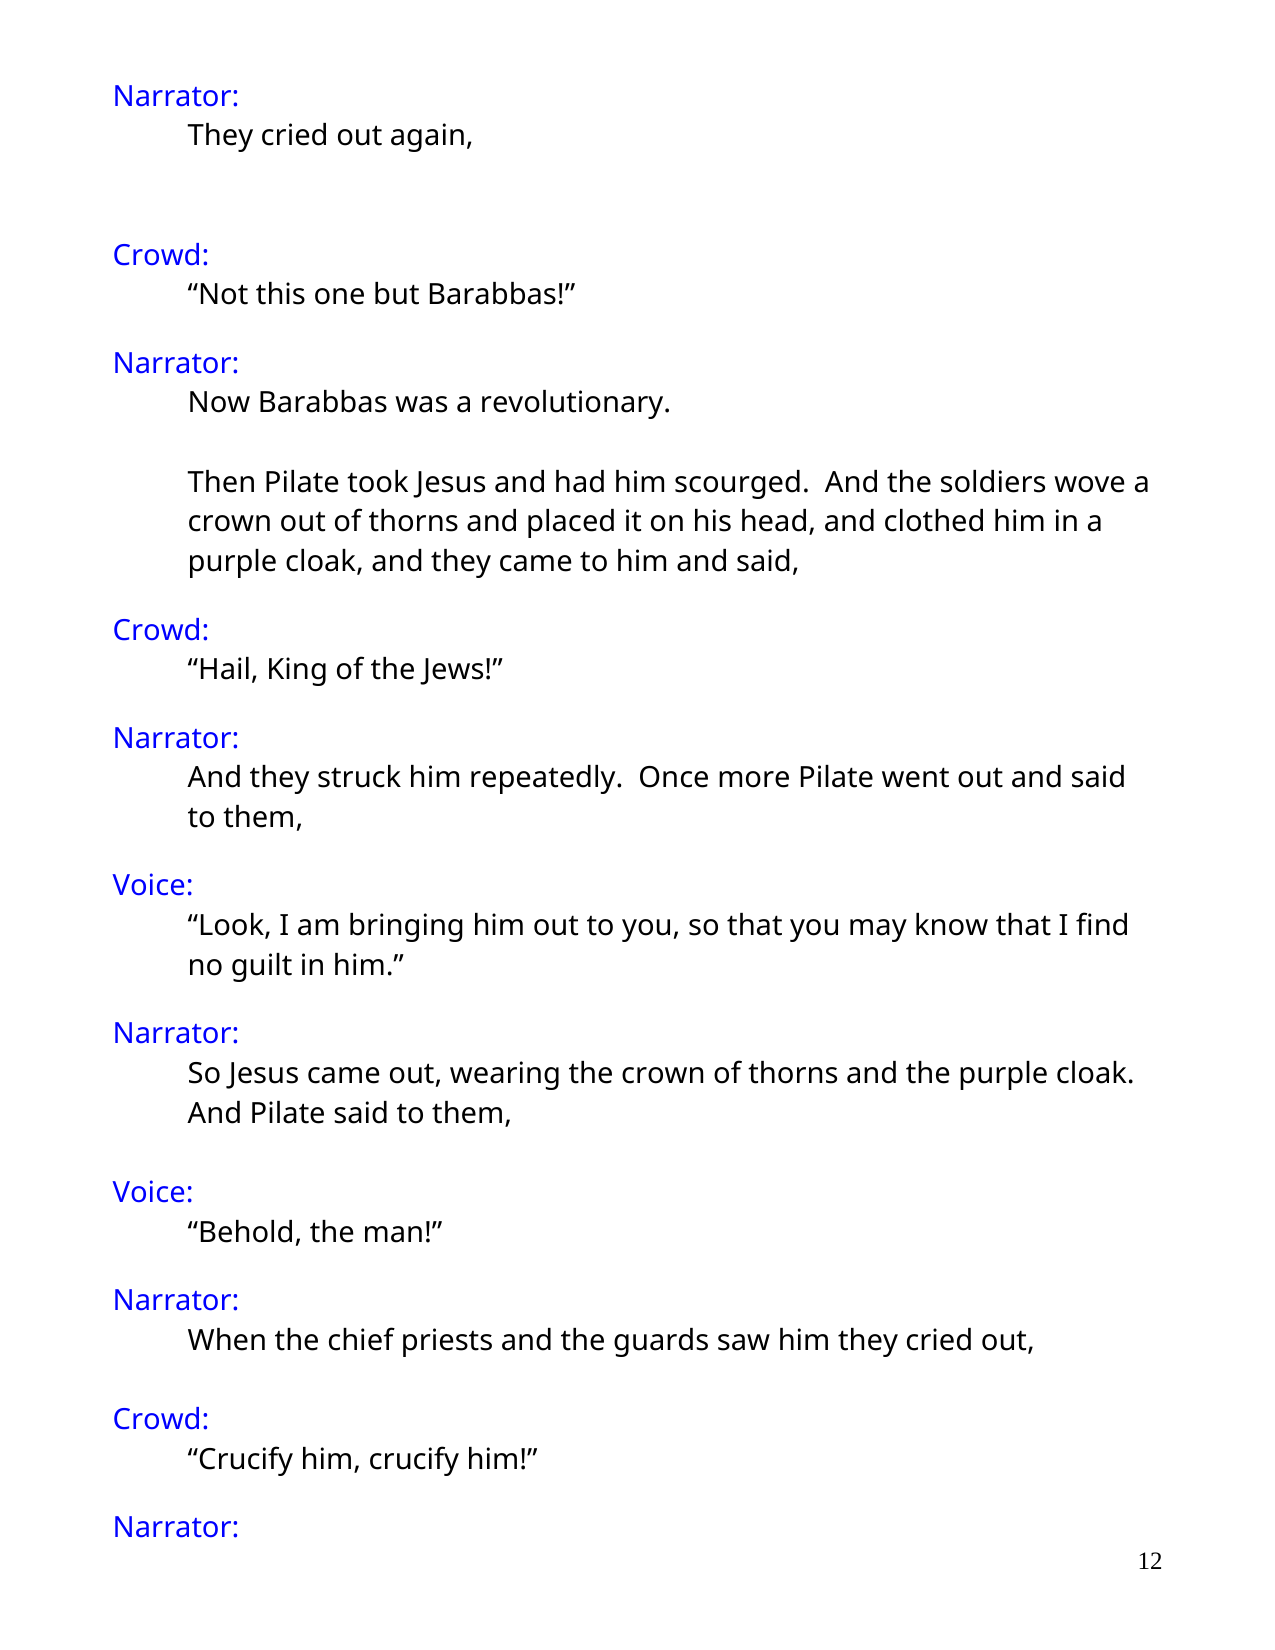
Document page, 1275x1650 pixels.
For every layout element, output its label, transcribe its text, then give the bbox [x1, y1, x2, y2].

text And they struck him repeatedly. Once more Pilate went out and said to them, [187, 757, 1162, 865]
text Crowd: [112, 609, 1162, 648]
text “Not this one but Barabbas!” [112, 273, 1162, 342]
text Crowd: [112, 1398, 1162, 1438]
text “Look, I am bringing him out to you, so that you may know that I find no guilt in him.” [187, 904, 1162, 1012]
text They cried out again, [112, 115, 1162, 154]
text Narrator: [112, 75, 1162, 115]
text Voice: [112, 865, 1162, 904]
text So Jesus came out, wearing the crown of thorns and the purple cloak. And Pilate said to them, [187, 1052, 1162, 1132]
text “Crucify him, crucify him!” [112, 1438, 1162, 1507]
text Narrator: [112, 1012, 1162, 1052]
text When the chief priests and the guards saw him they cried out, [112, 1319, 1162, 1359]
text Voice: [112, 1171, 1162, 1211]
text “Behold, the man!” [112, 1211, 1162, 1279]
text Narrator: [112, 342, 1162, 382]
text Narrator: [112, 1279, 1162, 1319]
text Crowd: [112, 234, 1162, 273]
text Then Pilate took Jesus and had him scourged. And the soldiers wove a crown out of thorns and placed it on his head, and clothed him in a purple cloak, and they came to him and said, [187, 461, 1162, 609]
text “Hail, King of the Jews!” [112, 648, 1162, 717]
text Now Barabbas was a revolutionary. [112, 382, 1162, 421]
text Narrator: [112, 717, 1162, 757]
text Narrator: [112, 1507, 1162, 1546]
